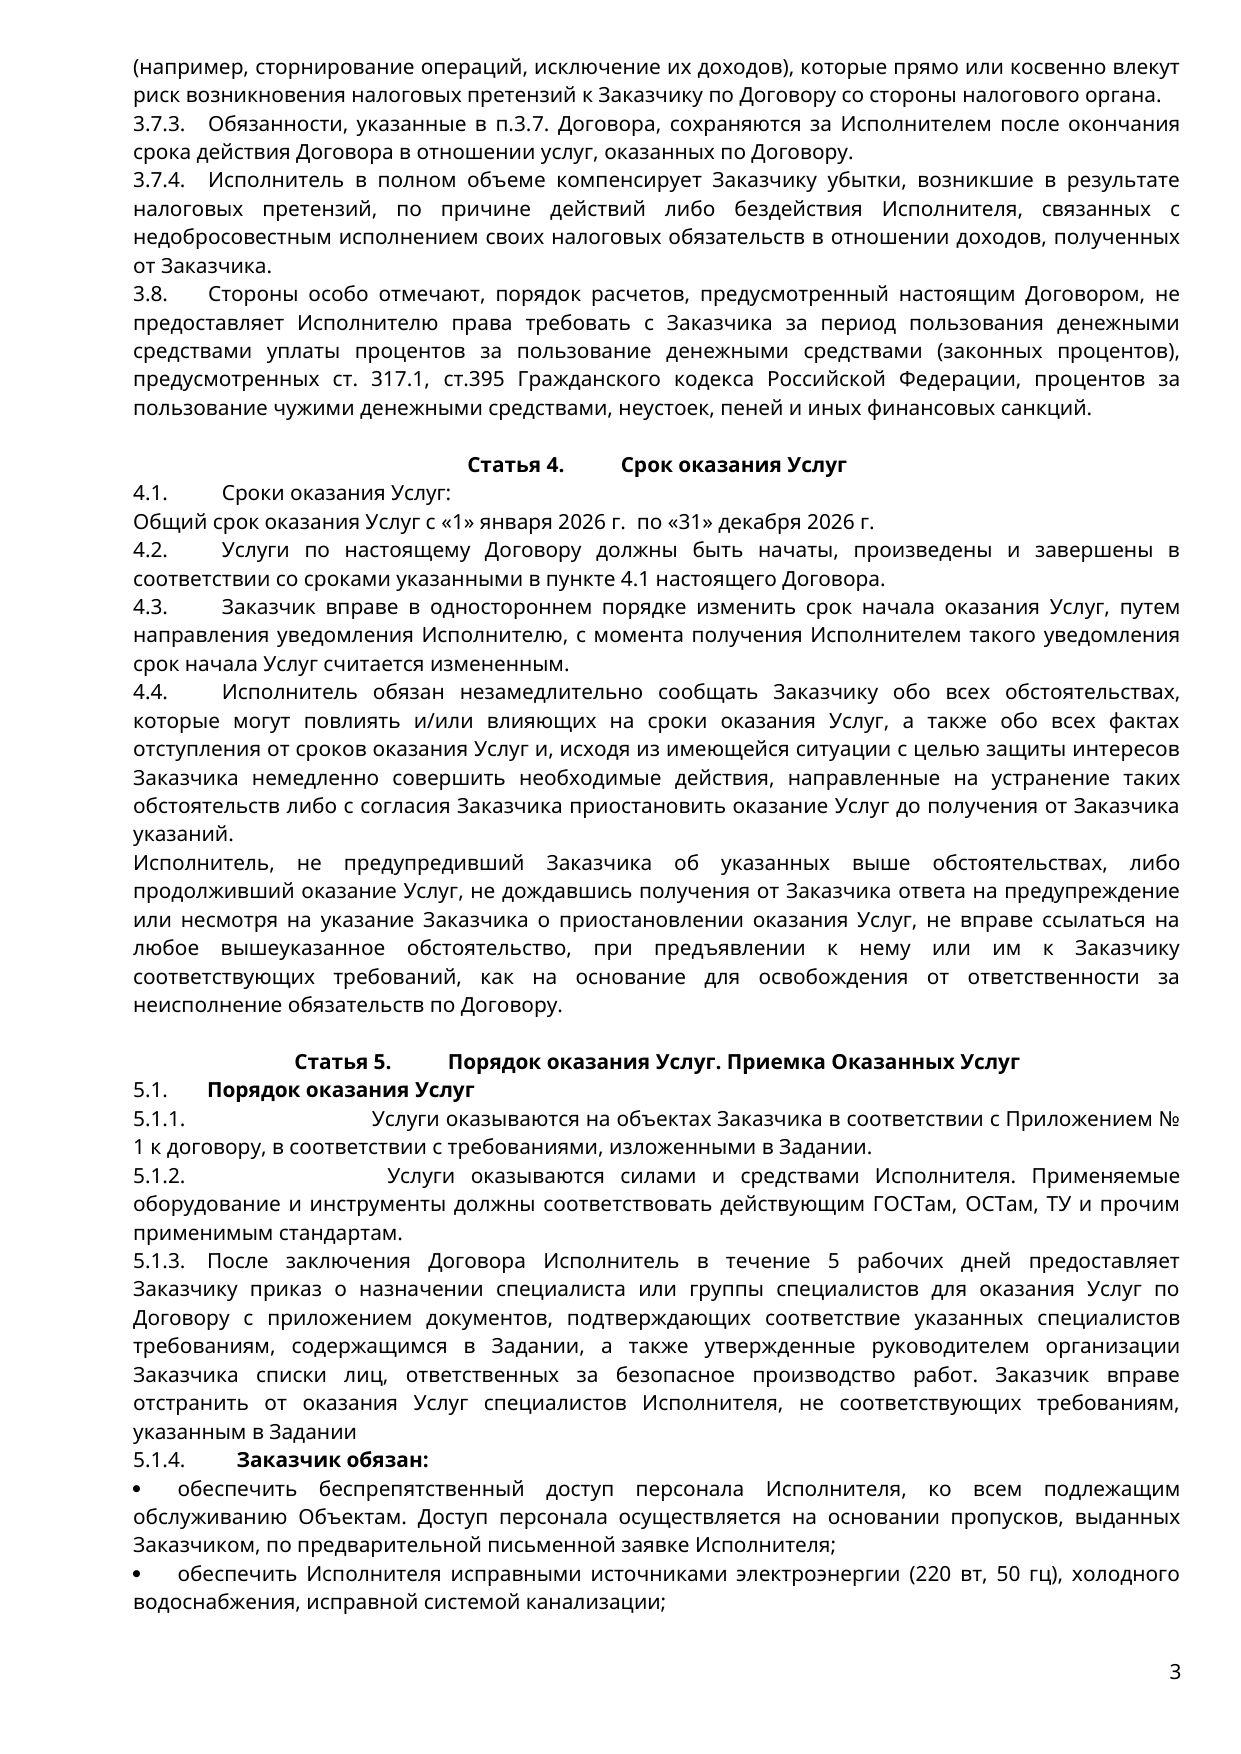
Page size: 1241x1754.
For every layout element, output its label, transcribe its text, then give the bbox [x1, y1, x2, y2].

list обеспечить Исполнителя исправными источниками электроэнергии (220 вт, 50 гц), холодного водоснабжения, исправной системой канализации; [133, 1559, 1181, 1616]
list Исполнитель обязан незамедлительно сообщать Заказчику обо всех обстоятельствах, которые могут повлиять и/или влияющих на сроки оказания Услуг, а также обо всех фактах отступления от сроков оказания Услуг и, исходя из имеющейся ситуации с целью защиты интересов Заказчика немедленно совершить необходимые действия, направленные на устранение таких обстоятельств либо с согласия Заказчика приостановить оказание Услуг до получения от Заказчика указаний. [133, 677, 1181, 848]
list обеспечить беспрепятственный доступ персонала Исполнителя, ко всем подлежащим обслуживанию Объектам. Доступ персонала осуществляется на основании пропусков, выданных Заказчиком, по предварительной письменной заявке Исполнителя; [133, 1474, 1181, 1559]
list Исполнитель в полном объеме компенсирует Заказчику убытки, возникшие в результате налоговых претензий, по причине действий либо бездействия Исполнителя, связанных с недобросовестным исполнением своих налоговых обязательств в отношении доходов, полученных от Заказчика. [133, 166, 1181, 279]
list Стороны особо отмечают, порядок расчетов, предусмотренный настоящим Договором, не предоставляет Исполнителю права требовать с Заказчика за период пользования денежными средствами уплаты процентов за пользование денежными средствами (законных процентов), предусмотренных ст. 317.1, ст.395 Гражданского кодекса Российской Федерации, процентов за пользование чужими денежными средствами, неустоек, пеней и иных финансовых санкций. [133, 279, 1181, 421]
list После заключения Договора Исполнитель в течение 5 рабочих дней предоставляет Заказчику приказ о назначении специалиста или группы специалистов для оказания Услуг по Договору с приложением документов, подтверждающих соответствие указанных специалистов требованиям, содержащимся в Задании, а также утвержденные руководителем организации Заказчика списки лиц, ответственных за безопасное производство работ. Заказчик вправе отстранить от оказания Услуг специалистов Исполнителя, не соответствующих требованиям, указанным в Задании [133, 1246, 1181, 1445]
list Сроки оказания Услуг: [133, 478, 1181, 507]
text Общий срок оказания Услуг с «1» января 2026 г. по «31» декабря 2026 г. [133, 507, 1181, 535]
text Исполнитель, не предупредивший Заказчика об указанных выше обстоятельствах, либо продолживший оказание Услуг, не дождавшись получения от Заказчика ответа на предупреждение или несмотря на указание Заказчика о приостановлении оказания Услуг, не вправе ссылаться на любое вышеуказанное обстоятельство, при предъявлении к нему или им к Заказчику соответствующих требований, как на основание для освобождения от ответственности за неисполнение обязательств по Договору. [133, 848, 1181, 1019]
subtitle Срок оказания Услуг [133, 450, 1181, 478]
list Услуги по настоящему Договору должны быть начаты, произведены и завершены в соответствии со сроками указанными в пункте 4.1 настоящего Договора. [133, 535, 1181, 592]
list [133, 52, 1181, 109]
list Порядок оказания Услуг [133, 1076, 1181, 1104]
list Услуги оказываются на объектах Заказчика в соответствии с Приложением № 1 к договору, в соответствии с требованиями, изложенными в Задании. [133, 1104, 1181, 1161]
list Заказчик вправе в одностороннем порядке изменить срок начала оказания Услуг, путем направления уведомления Исполнителю, с момента получения Исполнителем такого уведомления срок начала Услуг считается измененным. [133, 592, 1181, 677]
list Заказчик обязан: [133, 1445, 1181, 1474]
list Обязанности, указанные в п.3.7. Договора, сохраняются за Исполнителем после окончания срока действия Договора в отношении услуг, оказанных по Договору. [133, 109, 1181, 166]
subtitle Порядок оказания Услуг. Приемка Оказанных Услуг [133, 1047, 1181, 1076]
list Услуги оказываются силами и средствами Исполнителя. Применяемые оборудование и инструменты должны соответствовать действующим ГОСТам, ОСТам, ТУ и прочим применимым стандартам. [133, 1161, 1181, 1246]
